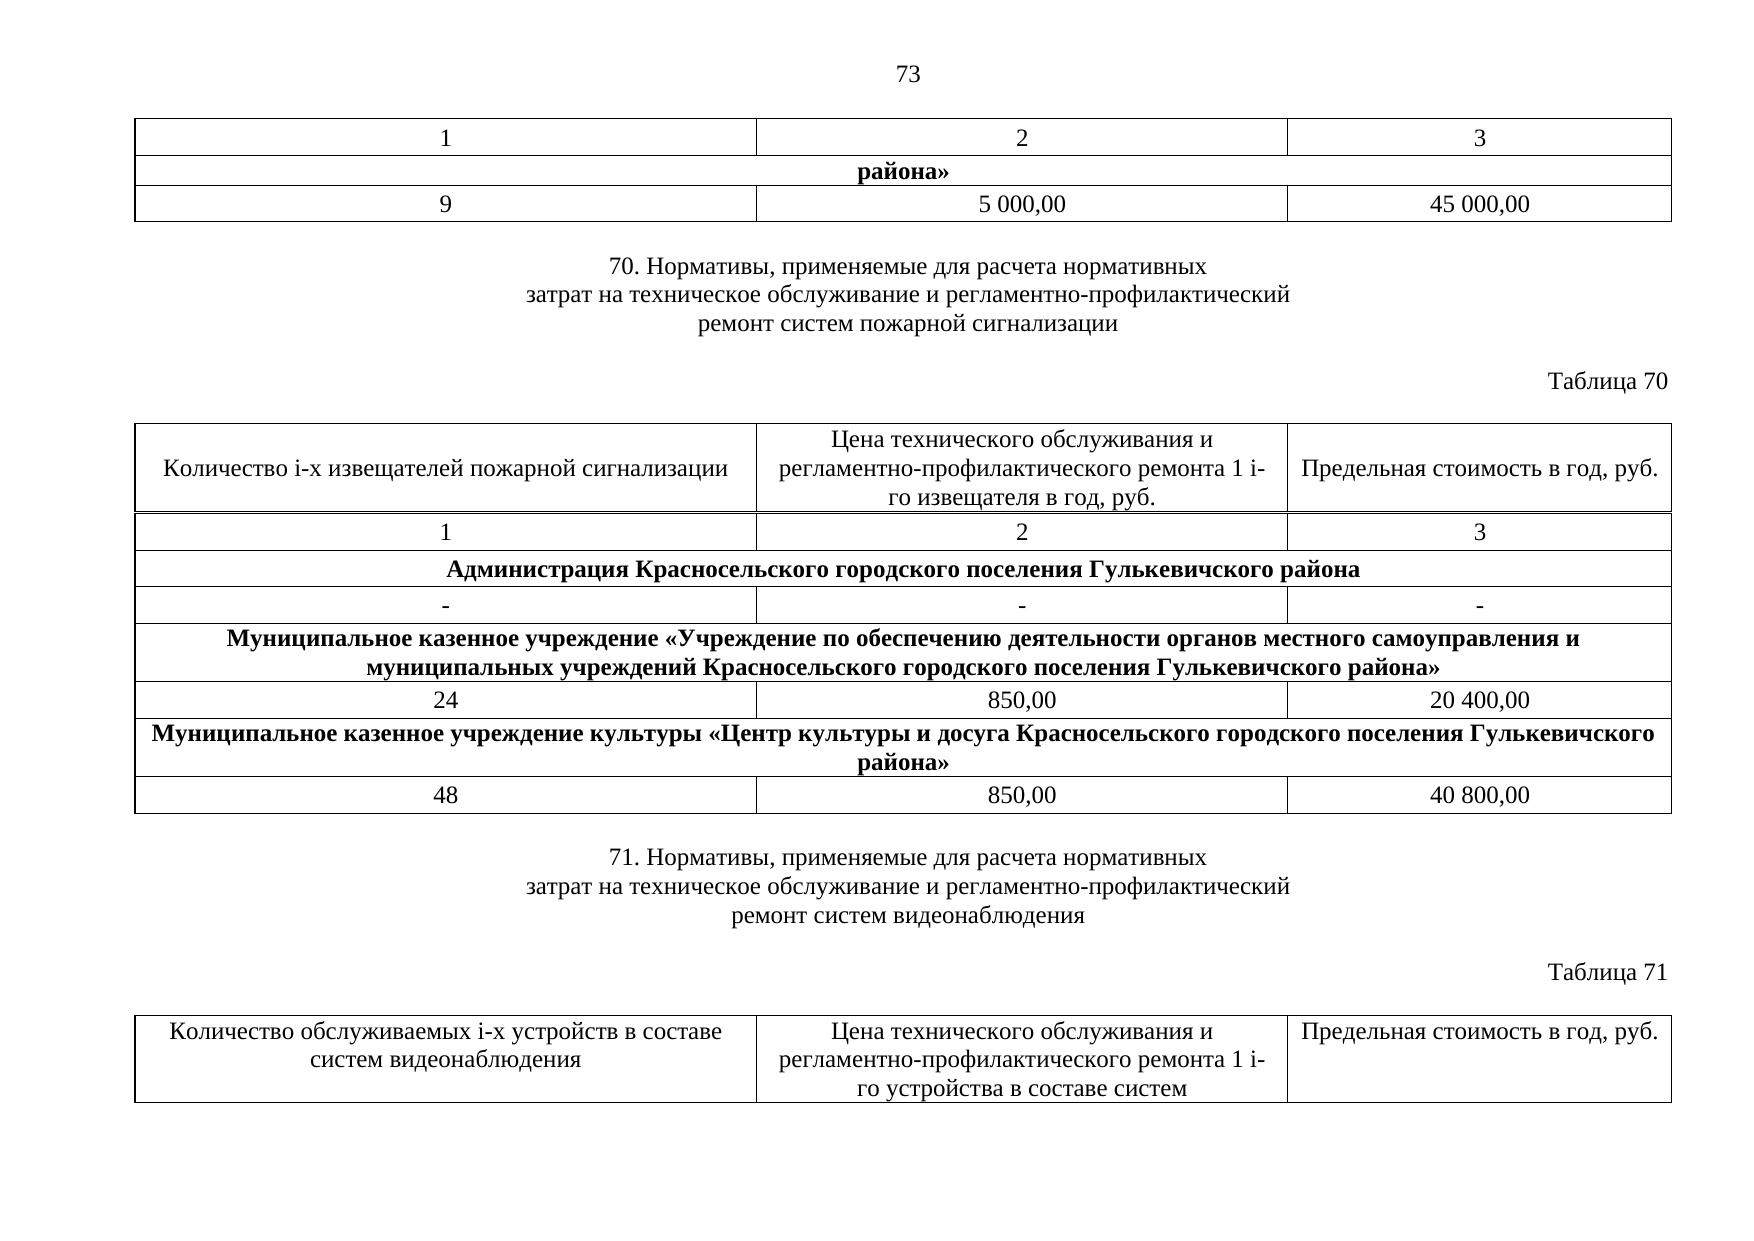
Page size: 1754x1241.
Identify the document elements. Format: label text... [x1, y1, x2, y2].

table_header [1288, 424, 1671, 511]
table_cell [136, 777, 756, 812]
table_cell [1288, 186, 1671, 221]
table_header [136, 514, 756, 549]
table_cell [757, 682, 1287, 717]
text ремонт систем видеонаблюдения [148, 900, 1668, 928]
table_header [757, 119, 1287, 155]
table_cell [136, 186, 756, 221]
text Таблица 71 [148, 957, 1668, 986]
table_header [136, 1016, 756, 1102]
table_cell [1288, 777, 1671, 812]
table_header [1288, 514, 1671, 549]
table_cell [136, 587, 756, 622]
text затрат на техническое обслуживание и регламентно-профилактический [148, 279, 1668, 308]
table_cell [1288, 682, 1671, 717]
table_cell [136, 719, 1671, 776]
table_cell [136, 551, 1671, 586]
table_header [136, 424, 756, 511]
text 71. Нормативы, применяемые для расчета нормативных [148, 842, 1668, 871]
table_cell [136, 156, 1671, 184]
text ремонт систем пожарной сигнализации [148, 308, 1668, 337]
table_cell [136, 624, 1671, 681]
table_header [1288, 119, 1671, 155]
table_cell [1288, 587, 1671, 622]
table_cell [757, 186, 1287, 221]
text затрат на техническое обслуживание и регламентно-профилактический [148, 871, 1668, 900]
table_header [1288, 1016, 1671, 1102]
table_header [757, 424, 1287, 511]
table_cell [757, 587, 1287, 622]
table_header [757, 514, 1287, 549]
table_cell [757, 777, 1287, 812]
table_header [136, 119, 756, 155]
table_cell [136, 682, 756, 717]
text Таблица 70 [148, 366, 1668, 394]
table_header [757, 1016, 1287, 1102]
text 70. Нормативы, применяемые для расчета нормативных [148, 251, 1668, 279]
